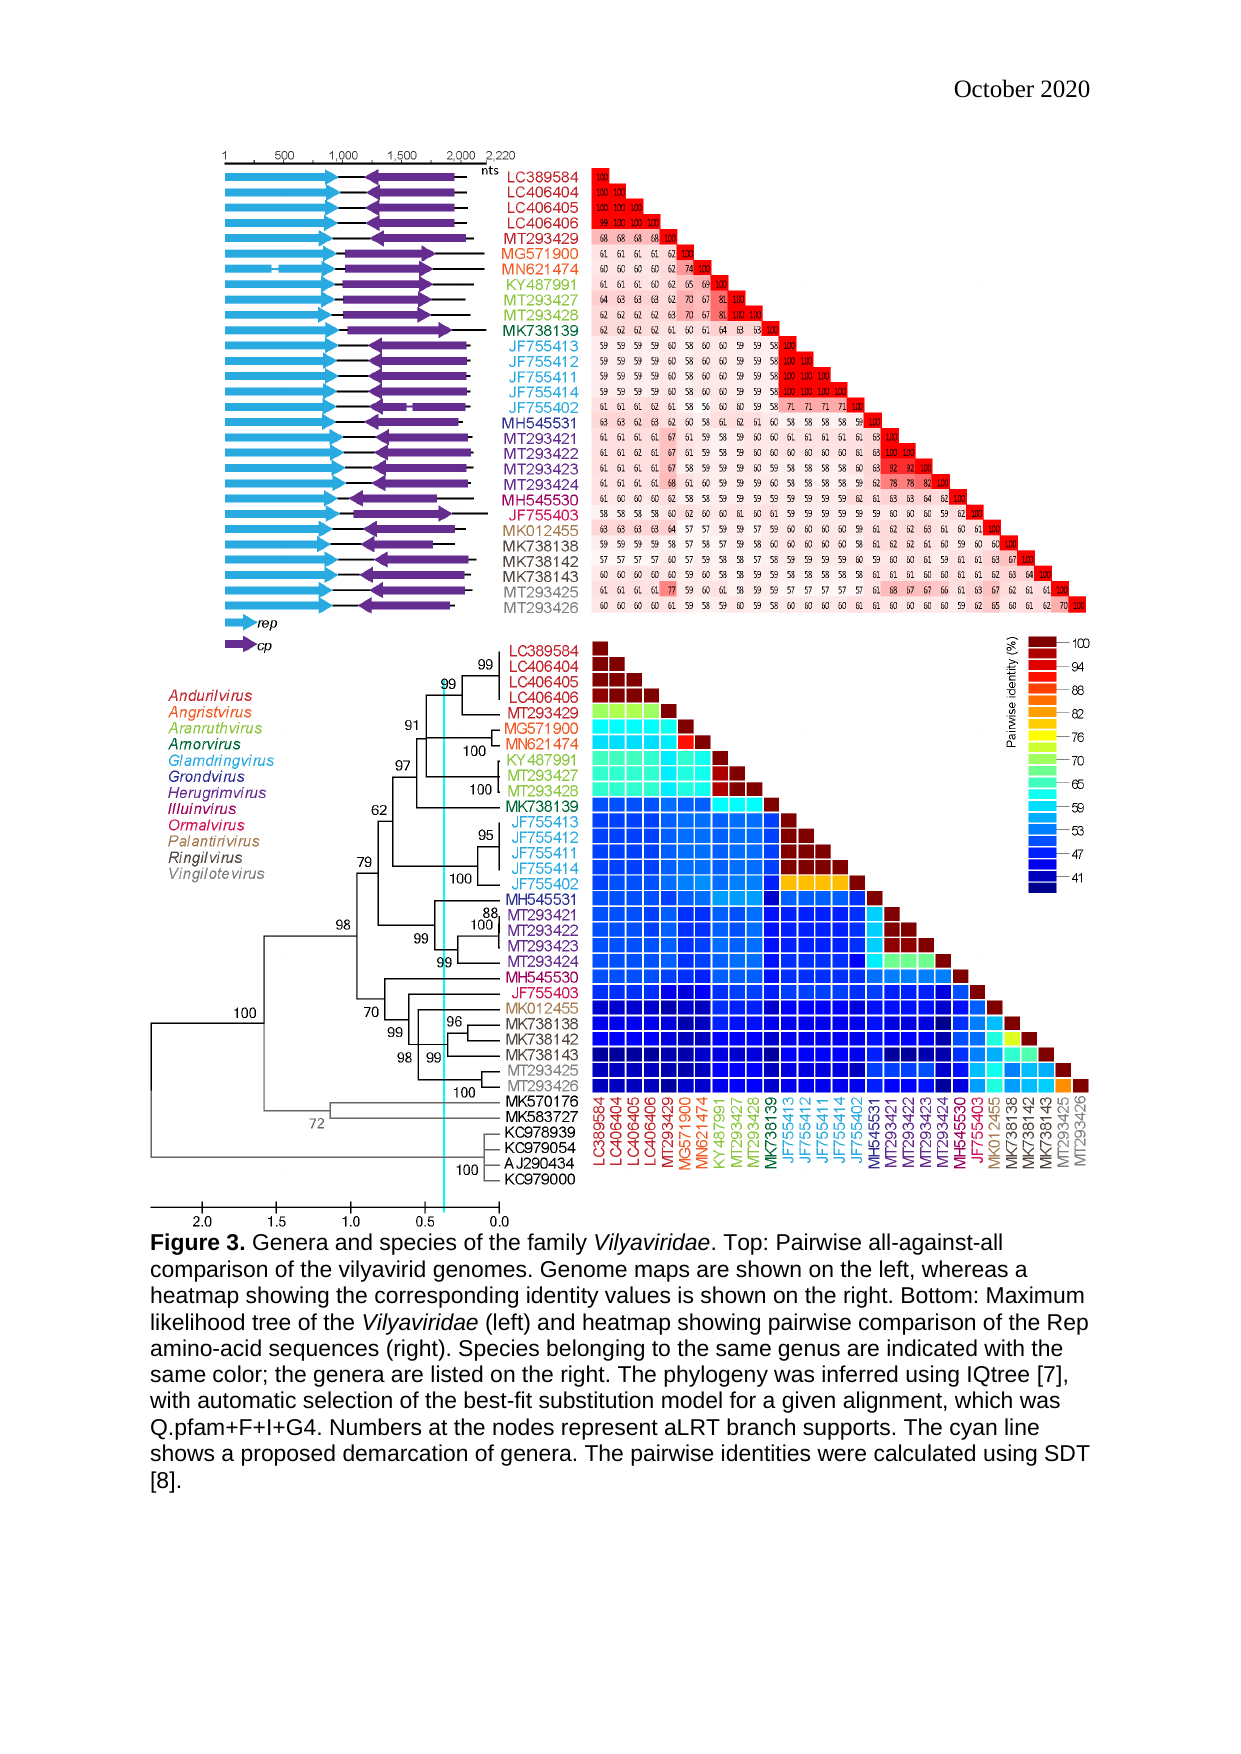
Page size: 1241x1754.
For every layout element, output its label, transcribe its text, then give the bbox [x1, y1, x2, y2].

picture [150, 150, 1091, 1230]
text Figure 3. Genera and species of the family Vilyaviridae. Top: Pairwise all-against-all comparison of the vilyavirid genomes. Genome maps are shown on the left, whereas a heatmap showing the corresponding identity values is shown on the right. Bottom: Maximum likelihood tree of the Vilyaviridae (left) and heatmap showing pairwise comparison of the Rep amino-acid sequences (right). Species belonging to the same genus are indicated with the same color; the genera are listed on the right. The phylogeny was inferred using IQtree [7], with automatic selection of the best-fit substitution model for a given alignment, which was Q.pfam+F+I+G4. Numbers at the nodes represent aLRT branch supports. The cyan line shows a proposed demarcation of genera. The pairwise identities were calculated using SDT [8]. [150, 1230, 1090, 1493]
